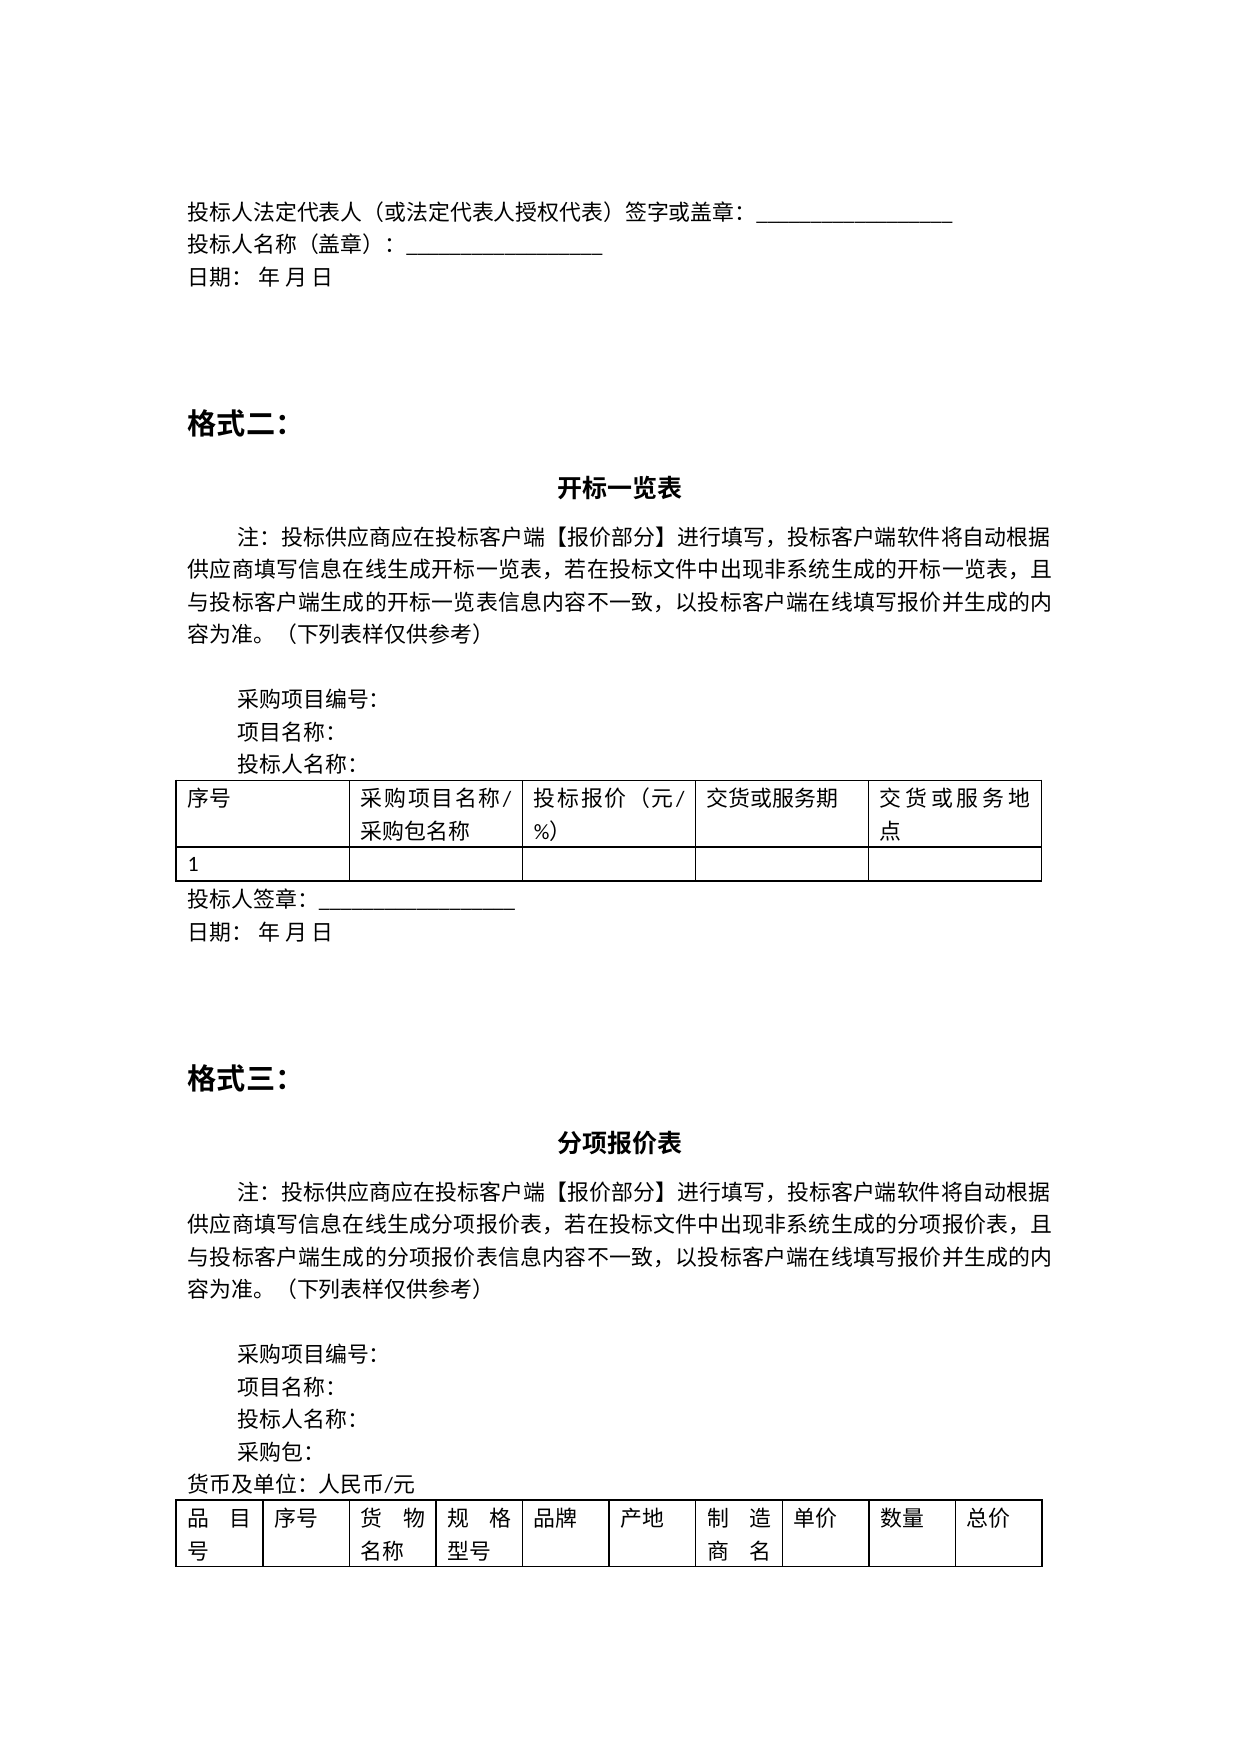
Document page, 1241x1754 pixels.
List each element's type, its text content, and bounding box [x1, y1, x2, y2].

table_header 交货或服务地点 [869, 781, 1041, 846]
text 投标人法定代表人（或法定代表人授权代表）签字或盖章：__________________ [187, 194, 1053, 227]
table_header 制造商名称 [696, 1501, 782, 1566]
table_header 品目号 [177, 1501, 262, 1566]
text 注：投标供应商应在投标客户端【报价部分】进行填写，投标客户端软件将自动根据供应商填写信息在线生成开标一览表，若在投标文件中出现非系统生成的开标一览表，且与投标客户端生成的开标一览表信息内容不一致，以投标客户端在线填写报价并生成的内容为准。（下列表样仅供参考） [187, 519, 1053, 682]
table_header 货物名称 [350, 1501, 435, 1566]
table_header 产地 [610, 1501, 695, 1566]
table_cell 1 [177, 848, 349, 880]
table_header 数量 [870, 1501, 955, 1566]
table_header 投标报价（元/%） [523, 781, 695, 846]
table_header 品牌 [523, 1501, 608, 1566]
text 货币及单位：人民币/元 [187, 1467, 1053, 1499]
table_header 采购项目名称/采购包名称 [350, 781, 522, 846]
text 日期： 年 月 日 [187, 914, 1053, 947]
table_cell [350, 848, 522, 880]
text 采购包： [187, 1434, 1053, 1467]
table_header 总价 [956, 1501, 1041, 1566]
text 投标人名称： [187, 747, 1053, 779]
text 项目名称： [187, 1369, 1053, 1402]
table_header 单价 [783, 1501, 868, 1566]
table_header 序号 [264, 1501, 349, 1566]
text 投标人名称（盖章）：__________________ [187, 227, 1053, 259]
text 投标人签章：__________________ [187, 882, 1053, 914]
text 格式三： [187, 1044, 1053, 1109]
table_header 交货或服务期 [696, 781, 868, 846]
text 投标人名称： [187, 1402, 1053, 1434]
text 采购项目编号： [187, 1337, 1053, 1369]
text 分项报价表 [187, 1109, 1053, 1174]
text 注：投标供应商应在投标客户端【报价部分】进行填写，投标客户端软件将自动根据供应商填写信息在线生成分项报价表，若在投标文件中出现非系统生成的分项报价表，且与投标客户端生成的分项报价表信息内容不一致，以投标客户端在线填写报价并生成的内容为准。（下列表样仅供参考） [187, 1174, 1053, 1337]
text 开标一览表 [187, 454, 1053, 519]
table_header 规格型号 [437, 1501, 522, 1566]
table_cell [696, 848, 868, 880]
text 采购项目编号： [187, 682, 1053, 714]
table_cell [869, 848, 1041, 880]
text 日期： 年 月 日 [187, 259, 1053, 292]
table_cell [523, 848, 695, 880]
text 项目名称： [187, 714, 1053, 747]
table_header 序号 [177, 781, 349, 846]
text 格式二： [187, 389, 1053, 454]
